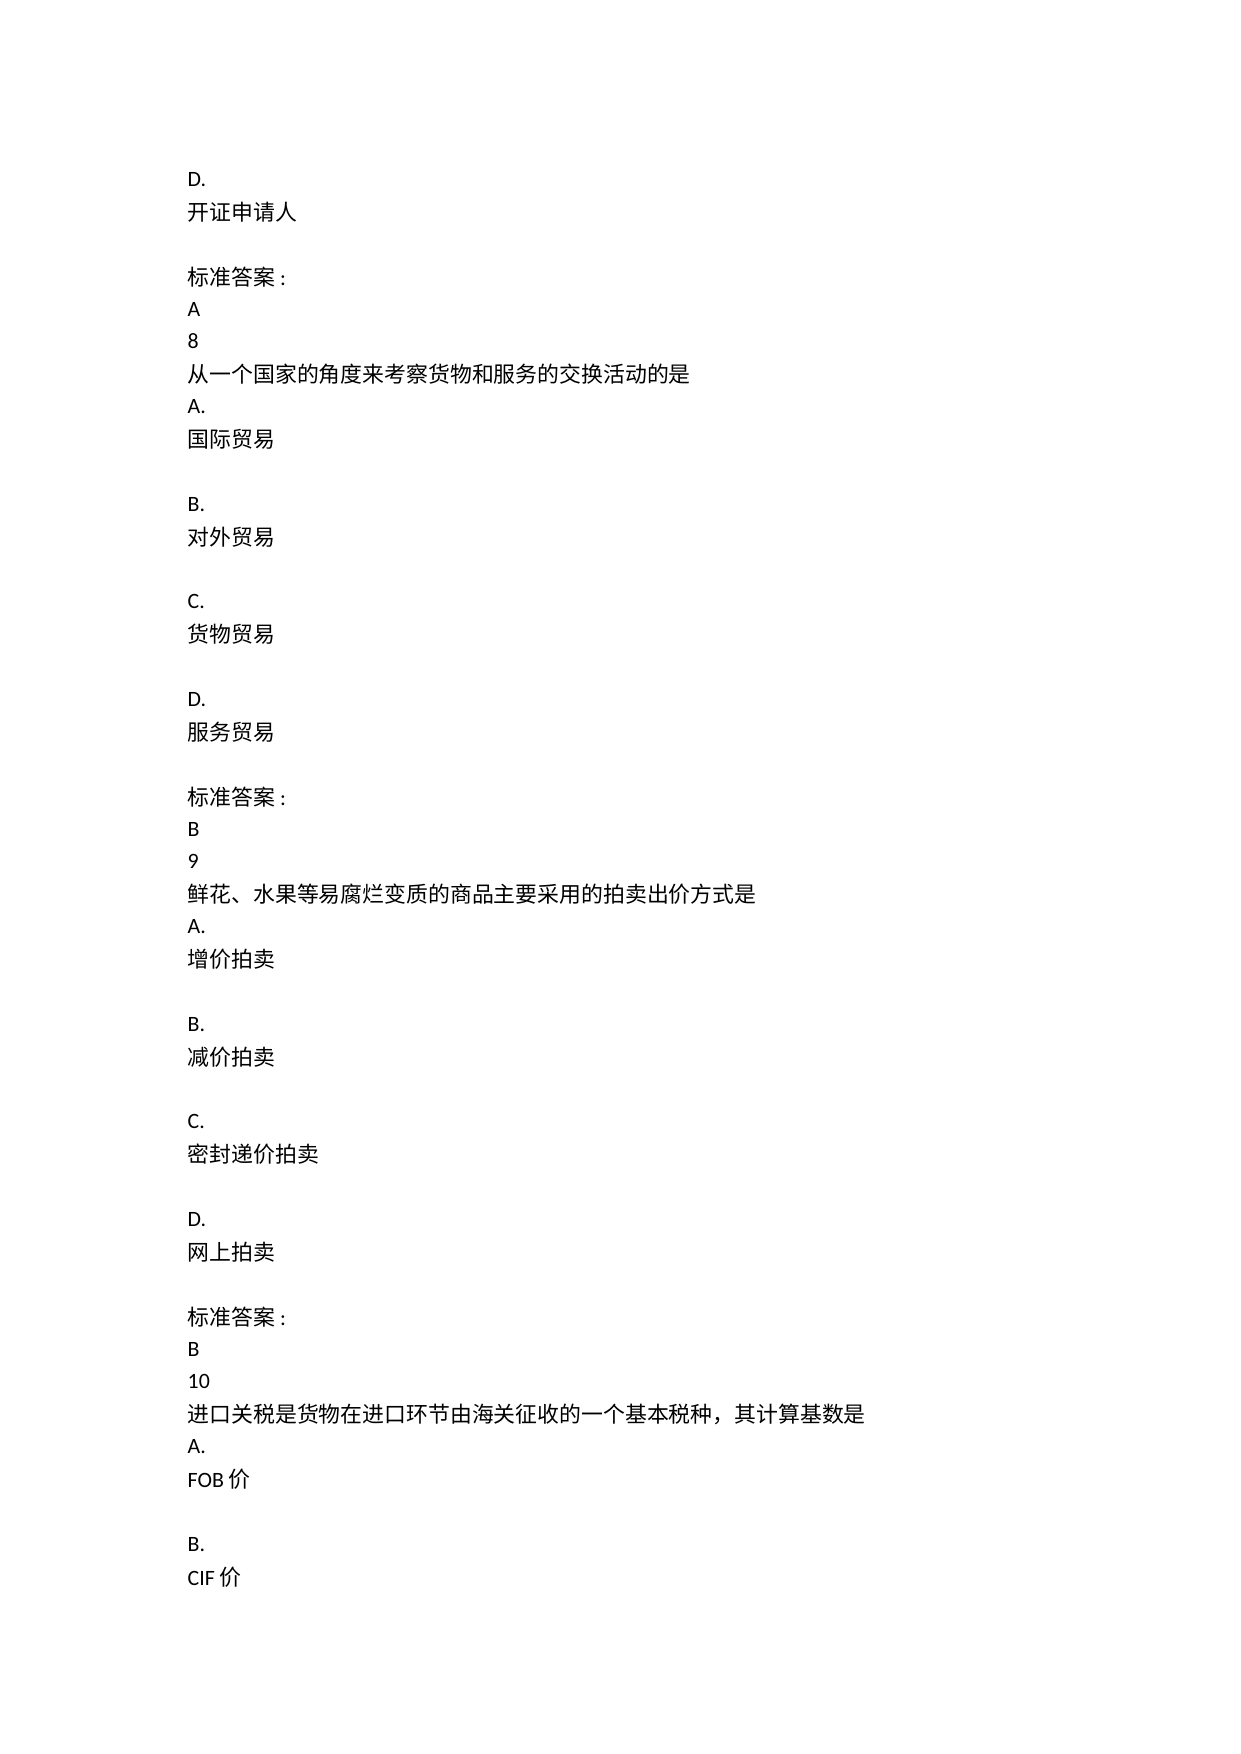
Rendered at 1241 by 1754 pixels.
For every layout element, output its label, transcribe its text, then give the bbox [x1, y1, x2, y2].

text 标准答案 : [187, 259, 1053, 292]
text 标准答案 : [187, 779, 1053, 812]
text A. [187, 389, 1053, 422]
text 对外贸易 [187, 519, 1053, 552]
text 网上拍卖 [187, 1234, 1053, 1267]
text D. [187, 162, 1053, 194]
text 8 [187, 324, 1053, 357]
text B. [187, 487, 1053, 519]
text B [187, 1332, 1053, 1364]
text 减价拍卖 [187, 1039, 1053, 1072]
text B. [187, 1527, 1053, 1559]
text 密封递价拍卖 [187, 1137, 1053, 1169]
text C. [187, 584, 1053, 617]
text 鲜花、水果等易腐烂变质的商品主要采用的拍卖出价方式是 [187, 877, 1053, 909]
text 货物贸易 [187, 617, 1053, 649]
text A. [187, 1429, 1053, 1462]
text 开证申请人 [187, 194, 1053, 227]
text A. [187, 909, 1053, 942]
text 10 [187, 1364, 1053, 1397]
text B [187, 812, 1053, 844]
text B. [187, 1007, 1053, 1039]
text CIF价 [187, 1559, 1053, 1592]
text C. [187, 1104, 1053, 1137]
text 标准答案 : [187, 1299, 1053, 1332]
text D. [187, 682, 1053, 714]
text 国际贸易 [187, 422, 1053, 454]
text FOB价 [187, 1462, 1053, 1494]
text A [187, 292, 1053, 324]
text D. [187, 1202, 1053, 1234]
text 从一个国家的角度来考察货物和服务的交换活动的是 [187, 357, 1053, 389]
text 增价拍卖 [187, 942, 1053, 974]
text 进口关税是货物在进口环节由海关征收的一个基本税种，其计算基数是 [187, 1397, 1053, 1429]
text 9 [187, 844, 1053, 877]
text 服务贸易 [187, 714, 1053, 747]
